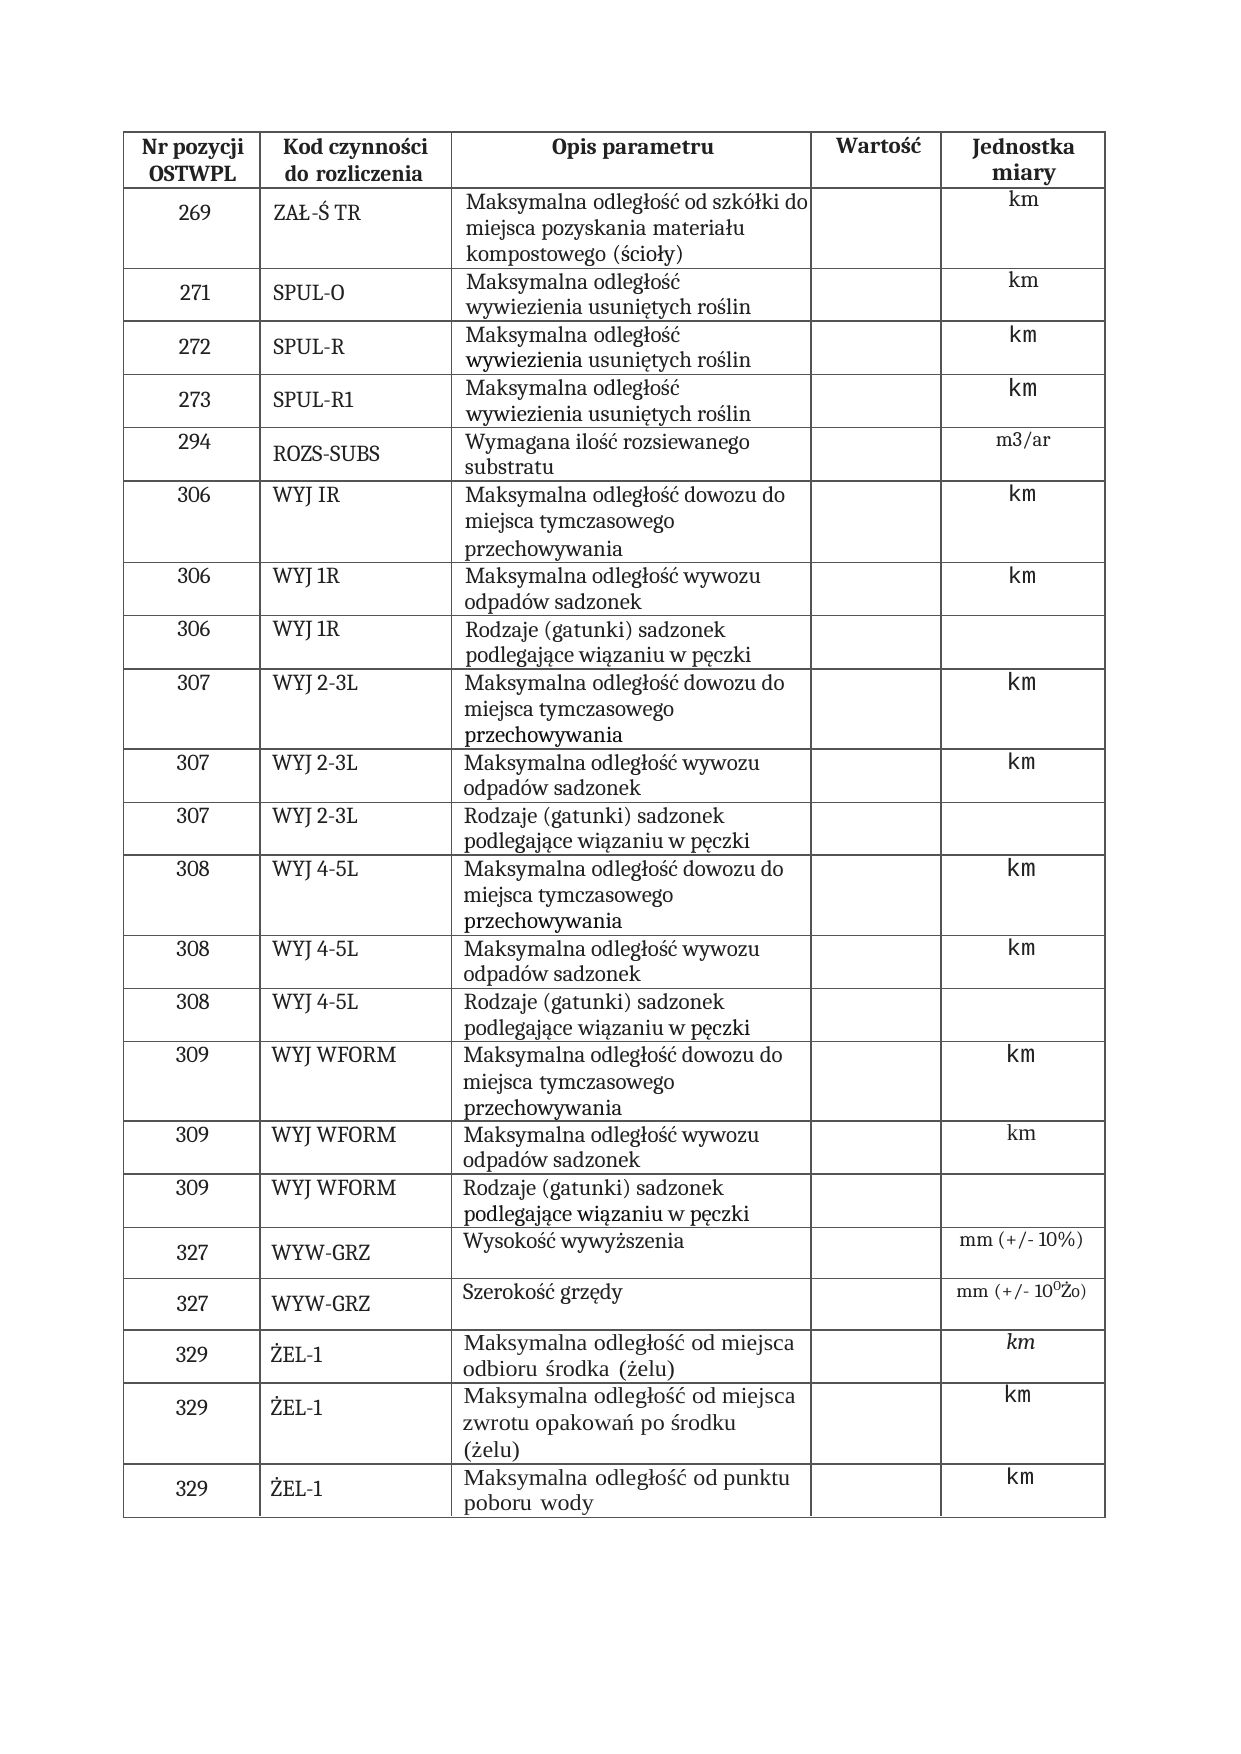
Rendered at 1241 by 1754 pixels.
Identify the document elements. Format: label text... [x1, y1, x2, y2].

table_cell 327 [124, 1228, 259, 1278]
table_cell Maksymalna odległość dowozu do miejsca tymczasowego przechowywania [452, 1042, 810, 1120]
table_cell km [942, 189, 1104, 267]
table_cell WYW-GRZ [261, 1279, 451, 1329]
table_cell WYJ WFORM [261, 1175, 451, 1227]
table_cell Maksymalna odległość od szkółki do miejsca pozyskania materiału kompostowego (ścioły) [452, 189, 810, 267]
table_cell 329 [124, 1384, 259, 1463]
table_cell [812, 750, 940, 801]
table_cell [812, 375, 940, 427]
table_cell WYJ 4-5L [261, 856, 451, 935]
table_cell SPUL-R1 [261, 375, 451, 427]
table_cell Maksymalna odległość dowozu do miejsca tymczasowego przechowywania [452, 856, 810, 935]
table_cell 271 [124, 269, 259, 320]
table_cell 327 [124, 1279, 259, 1329]
table_cell km [942, 482, 1104, 562]
table_cell [812, 428, 940, 480]
table_cell Maksymalna odległość wywiezienia usuniętych roślin [452, 269, 810, 320]
table_cell ŻEL-1 [261, 1384, 451, 1463]
table_cell Rodzaje (gatunki) sadzonek podlegające wiązaniu w pęczki [452, 989, 810, 1041]
table_cell Maksymalna odległość wywozu odpadów sadzonek [452, 1122, 810, 1173]
table_cell ROZS-SUBS [261, 428, 451, 480]
table_cell [812, 269, 940, 320]
table_cell WYW-GRZ [261, 1228, 451, 1278]
table_cell km [942, 563, 1104, 615]
table_cell Rodzaje (gatunki) sadzonek podlegające wiązaniu w pęczki [452, 803, 810, 854]
table_cell [812, 936, 940, 988]
table_cell [812, 856, 940, 935]
table_cell SPUL-O [261, 269, 451, 320]
table_cell 306 [124, 482, 259, 562]
table_cell WYJ WFORM [261, 1122, 451, 1173]
table_cell 308 [124, 989, 259, 1041]
table_cell km [942, 670, 1104, 748]
table_cell 309 [124, 1042, 259, 1120]
table_cell 269 [124, 189, 259, 267]
table_cell 307 [124, 750, 259, 801]
table_cell 308 [124, 856, 259, 935]
table_cell 309 [124, 1122, 259, 1173]
table_header Wartość [812, 133, 940, 187]
table_cell WYJ 4-5L [261, 989, 451, 1041]
table_cell Maksymalna odległość od miejsca zwrotu opakowań po środku (żelu) [452, 1384, 810, 1463]
table_cell Maksymalna odległość od punktu poboru wody [452, 1465, 810, 1516]
table_cell SPUL-R [261, 322, 451, 374]
table_cell 272 [124, 322, 259, 374]
table_cell [812, 1228, 940, 1278]
table_cell [812, 1279, 940, 1329]
table_cell km [942, 1384, 1104, 1463]
table_cell Rodzaje (gatunki) sadzonek podlegające wiązaniu w pęczki [452, 616, 810, 668]
table_cell 306 [124, 616, 259, 668]
table_cell 294 [124, 428, 259, 480]
table_header Opis parametru [452, 133, 810, 187]
table_cell Maksymalna odległość wywozu odpadów sadzonek [452, 936, 810, 988]
table_header Kod czynności do rozliczenia [261, 133, 451, 187]
table_cell WYJ 1R [261, 563, 451, 615]
table_cell [812, 563, 940, 615]
table_header Nr pozycji OSTWPL [124, 133, 259, 187]
table_cell [812, 322, 940, 374]
table_cell Rodzaje (gatunki) sadzonek podlegające wiązaniu w pęczki [452, 1175, 810, 1227]
table_cell [812, 803, 940, 854]
table_header Jednostka miary [942, 133, 1104, 187]
table_cell km [942, 1042, 1104, 1120]
table_cell mm (+/- 100Żo) [942, 1279, 1104, 1329]
table_cell mm (+/- 10%) [942, 1228, 1104, 1278]
table_cell ZAŁ-Ś TR [261, 189, 451, 267]
table_cell Maksymalna odległość dowozu do miejsca tymczasowego przechowywania [452, 482, 810, 562]
table_cell Wymagana ilość rozsiewanego substratu [452, 428, 810, 480]
table_cell [942, 989, 1104, 1041]
table_cell [812, 1465, 940, 1516]
table_cell Maksymalna odległość wywiezienia usuniętych roślin [452, 375, 810, 427]
table_cell 309 [124, 1175, 259, 1227]
table_cell [942, 803, 1104, 854]
table_cell 308 [124, 936, 259, 988]
table_cell 307 [124, 670, 259, 748]
table_cell Szerokość grzędy [452, 1279, 810, 1329]
table_cell km [942, 750, 1104, 801]
table_cell 306 [124, 563, 259, 615]
table_cell km [942, 1122, 1104, 1173]
table_cell 307 [124, 803, 259, 854]
table_cell [942, 616, 1104, 668]
table_cell 329 [124, 1465, 259, 1516]
table_cell [812, 1384, 940, 1463]
table_cell [812, 1122, 940, 1173]
table_cell m3/ar [942, 428, 1104, 480]
table_cell Maksymalna odległość dowozu do miejsca tymczasowego przechowywania [452, 670, 810, 748]
table_cell [812, 989, 940, 1041]
table_cell WYJ 4-5L [261, 936, 451, 988]
table_cell km [942, 375, 1104, 427]
table_cell Maksymalna odległość wywozu odpadów sadzonek [452, 750, 810, 801]
table_cell WYJ WFORM [261, 1042, 451, 1120]
table_cell ŻEL-1 [261, 1465, 451, 1516]
table_cell WYJ 2-3L [261, 670, 451, 748]
table_cell Wysokość wywyższenia [452, 1228, 810, 1278]
table_cell WYJ IR [261, 482, 451, 562]
table_cell 273 [124, 375, 259, 427]
table_cell Maksymalna odległość od miejsca odbioru środka (żelu) [452, 1331, 810, 1382]
table_cell [812, 189, 940, 267]
table_cell WYJ 2-3L [261, 803, 451, 854]
table_cell [812, 670, 940, 748]
table_cell [812, 1042, 940, 1120]
table_cell km [942, 1331, 1104, 1382]
table_cell Maksymalna odległość wywiezienia usuniętych roślin [452, 322, 810, 374]
table_cell Maksymalna odległość wywozu odpadów sadzonek [452, 563, 810, 615]
table_cell km [942, 856, 1104, 935]
table_cell ŻEL-1 [261, 1331, 451, 1382]
table_cell km [942, 269, 1104, 320]
table_cell km [942, 322, 1104, 374]
table_cell [942, 1175, 1104, 1227]
table_cell [812, 1175, 940, 1227]
table_cell km [942, 936, 1104, 988]
table_cell km [942, 1465, 1104, 1516]
table_cell WYJ 2-3L [261, 750, 451, 801]
table_cell [812, 482, 940, 562]
table_cell 329 [124, 1331, 259, 1382]
table_cell [812, 616, 940, 668]
table_cell WYJ 1R [261, 616, 451, 668]
table_cell [812, 1331, 940, 1382]
